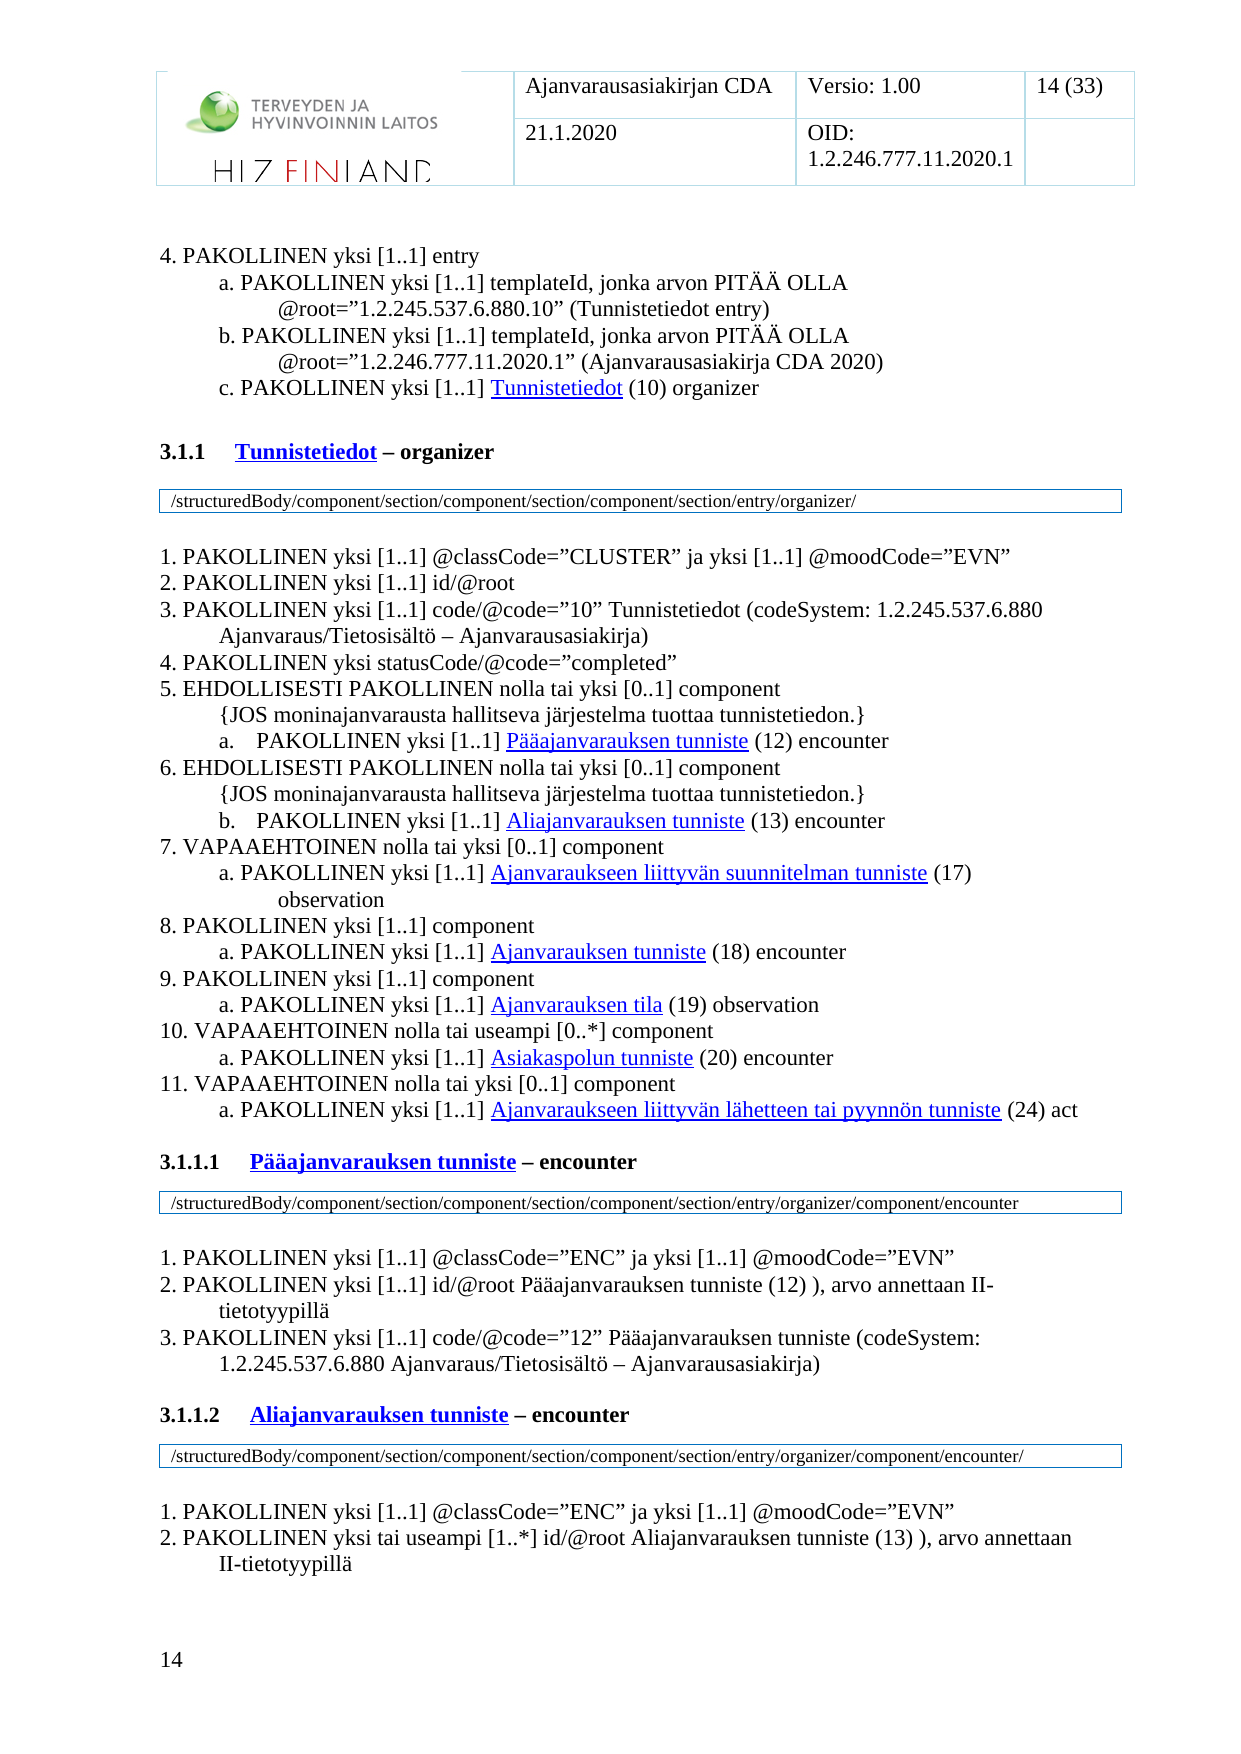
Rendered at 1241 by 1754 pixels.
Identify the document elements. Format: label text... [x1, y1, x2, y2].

text a. PAKOLLINEN yksi [1..1] Ajanvarauksen tila (19) observation [218, 991, 1081, 1017]
table_header /structuredBody/component/section/component/section/component/section/entry/organizer/component/encounter [160, 1192, 1121, 1213]
text 6. EHDOLLISESTI PAKOLLINEN nolla tai yksi [0..1] component [159, 754, 1081, 780]
text 5. EHDOLLISESTI PAKOLLINEN nolla tai yksi [0..1] component [159, 675, 1081, 701]
table_header /structuredBody/component/section/component/section/component/section/entry/organizer/component/encounter/ [160, 1445, 1121, 1467]
text 8. PAKOLLINEN yksi [1..1] component [159, 912, 1081, 938]
text c. PAKOLLINEN yksi [1..1] Tunnistetiedot (10) organizer [218, 374, 1081, 401]
text a. PAKOLLINEN yksi [1..1] Ajanvaraukseen liittyvän lähetteen tai pyynnön tunniste (24) act [218, 1097, 1081, 1123]
text {JOS moninajanvarausta hallitseva järjestelma tuottaa tunnistetiedon.} [218, 701, 1081, 728]
subtitle Pääajanvarauksen tunniste – encounter [159, 1148, 1081, 1174]
text 1. PAKOLLINEN yksi [1..1] @classCode=”ENC” ja yksi [1..1] @moodCode=”EVN” [159, 1498, 1081, 1524]
text a. PAKOLLINEN yksi [1..1] Ajanvaraukseen liittyvän suunnitelman tunniste (17) observation [218, 859, 1081, 912]
text 7. VAPAAEHTOINEN nolla tai yksi [0..1] component [159, 833, 1081, 859]
text {JOS moninajanvarausta hallitseva järjestelma tuottaa tunnistetiedon.} [218, 780, 1081, 807]
text 3. PAKOLLINEN yksi [1..1] code/@code=”12” Pääajanvarauksen tunniste (codeSystem: 1.2.245.537.6.880 Ajanvaraus/Tietosisältö – Ajanvarausasiakirja) [159, 1323, 1081, 1376]
list PAKOLLINEN yksi [1..1] Aliajanvarauksen tunniste (13) encounter [218, 807, 1081, 833]
text 2. PAKOLLINEN yksi [1..1] id/@root Pääajanvarauksen tunniste (12) ), arvo annettaan II-tietotyypillä [159, 1271, 1081, 1323]
text a. PAKOLLINEN yksi [1..1] templateId, jonka arvon PITÄÄ OLLA @root=”1.2.245.537.6.880.10” (Tunnistetiedot entry) [218, 269, 1081, 322]
text 4. PAKOLLINEN yksi statusCode/@code=”completed” [159, 648, 1081, 675]
subtitle Aliajanvarauksen tunniste – encounter [159, 1401, 1081, 1428]
text 9. PAKOLLINEN yksi [1..1] component [159, 965, 1081, 991]
picture [214, 159, 430, 182]
text a. PAKOLLINEN yksi [1..1] Asiakaspolun tunniste (20) encounter [218, 1044, 1081, 1070]
text 2. PAKOLLINEN yksi [1..1] id/@root [159, 569, 1081, 596]
text 1. PAKOLLINEN yksi [1..1] @classCode=”ENC” ja yksi [1..1] @moodCode=”EVN” [159, 1244, 1081, 1271]
text a. PAKOLLINEN yksi [1..1] Ajanvarauksen tunniste (18) encounter [218, 938, 1081, 965]
text 3. PAKOLLINEN yksi [1..1] code/@code=”10” Tunnistetiedot (codeSystem: 1.2.245.537.6.880 Ajanvaraus/Tietosisältö – Ajanvarausasiakirja) [159, 596, 1081, 648]
text 4. PAKOLLINEN yksi [1..1] entry [159, 243, 1081, 269]
list PAKOLLINEN yksi [1..1] Pääajanvarauksen tunniste (12) encounter [218, 728, 1081, 754]
picture [167, 71, 462, 151]
subtitle Tunnistetiedot – organizer [159, 438, 1081, 464]
text 10. VAPAAEHTOINEN nolla tai useampi [0..*] component [159, 1017, 1081, 1044]
text 1. PAKOLLINEN yksi [1..1] @classCode=”CLUSTER” ja yksi [1..1] @moodCode=”EVN” [159, 543, 1081, 569]
text 11. VAPAAEHTOINEN nolla tai yksi [0..1] component [159, 1070, 1081, 1097]
text b. PAKOLLINEN yksi [1..1] templateId, jonka arvon PITÄÄ OLLA @root=”1.2.246.777.11.2020.1” (Ajanvarausasiakirja CDA 2020) [218, 322, 1081, 374]
table_header /structuredBody/component/section/component/section/component/section/entry/organizer/ [160, 490, 1121, 512]
text 2. PAKOLLINEN yksi tai useampi [1..*] id/@root Aliajanvarauksen tunniste (13) ), arvo annettaan II-tietotyypillä [159, 1524, 1081, 1577]
